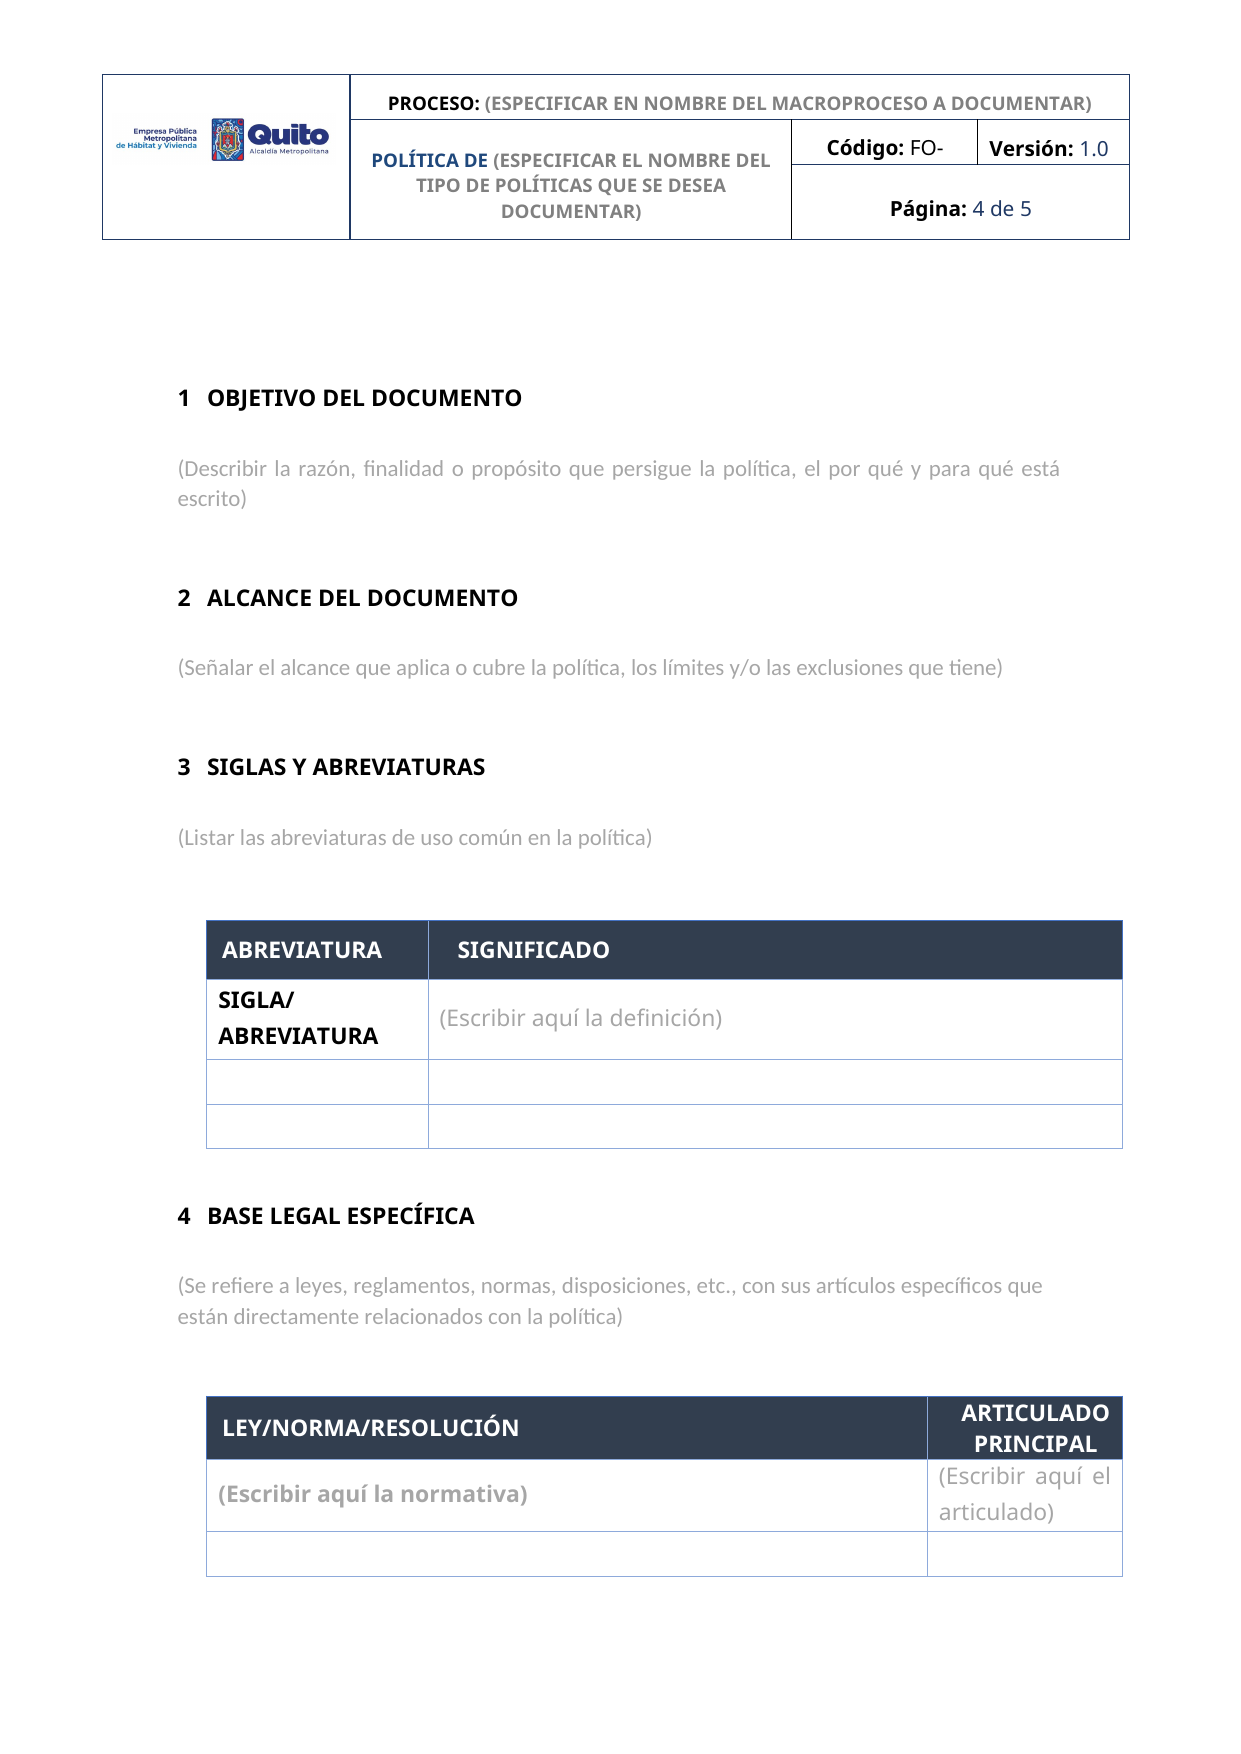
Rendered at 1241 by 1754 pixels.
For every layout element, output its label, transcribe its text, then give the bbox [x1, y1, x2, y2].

table_cell (Escribir aquí el articulado) [928, 1460, 1122, 1531]
table_header ABREVIATURA [207, 921, 428, 979]
table_cell SIGLA/ABREVIATURA [207, 980, 428, 1059]
table_cell [207, 1105, 428, 1148]
table_cell [928, 1532, 1122, 1576]
text (Señalar el alcance que aplica o cubre la política, los límites y/o las exclusiones que tiene) [177, 653, 1063, 681]
table_header LEY/NORMA/RESOLUCIÓN [207, 1397, 927, 1459]
table_header ARTICULADO PRINCIPAL [928, 1397, 1122, 1459]
subtitle ALCANCE DEL DOCUMENTO [177, 582, 1063, 613]
table_cell [429, 1105, 1122, 1148]
subtitle SIGLAS Y ABREVIATURAS [177, 751, 1063, 782]
table_cell (Escribir aquí la definición) [429, 980, 1122, 1059]
text (Listar las abreviaturas de uso común en la política) [177, 823, 1063, 851]
table_cell [207, 1532, 927, 1576]
picture [112, 113, 336, 165]
table_cell (Escribir aquí la normativa) [207, 1460, 927, 1531]
subtitle OBJETIVO DEL DOCUMENTO [177, 382, 1063, 413]
text (Describir la razón, finalidad o propósito que persigue la política, el por qué y para qué está escrito) [177, 454, 1063, 512]
table_header SIGNIFICADO [429, 921, 1122, 979]
subtitle BASE LEGAL ESPECÍFICA [177, 1200, 1063, 1231]
table_cell [207, 1060, 428, 1104]
table_cell [429, 1060, 1122, 1104]
text (Se refiere a leyes, reglamentos, normas, disposiciones, etc., con sus artículos específicos que están directamente relacionados con la política) [177, 1272, 1063, 1330]
